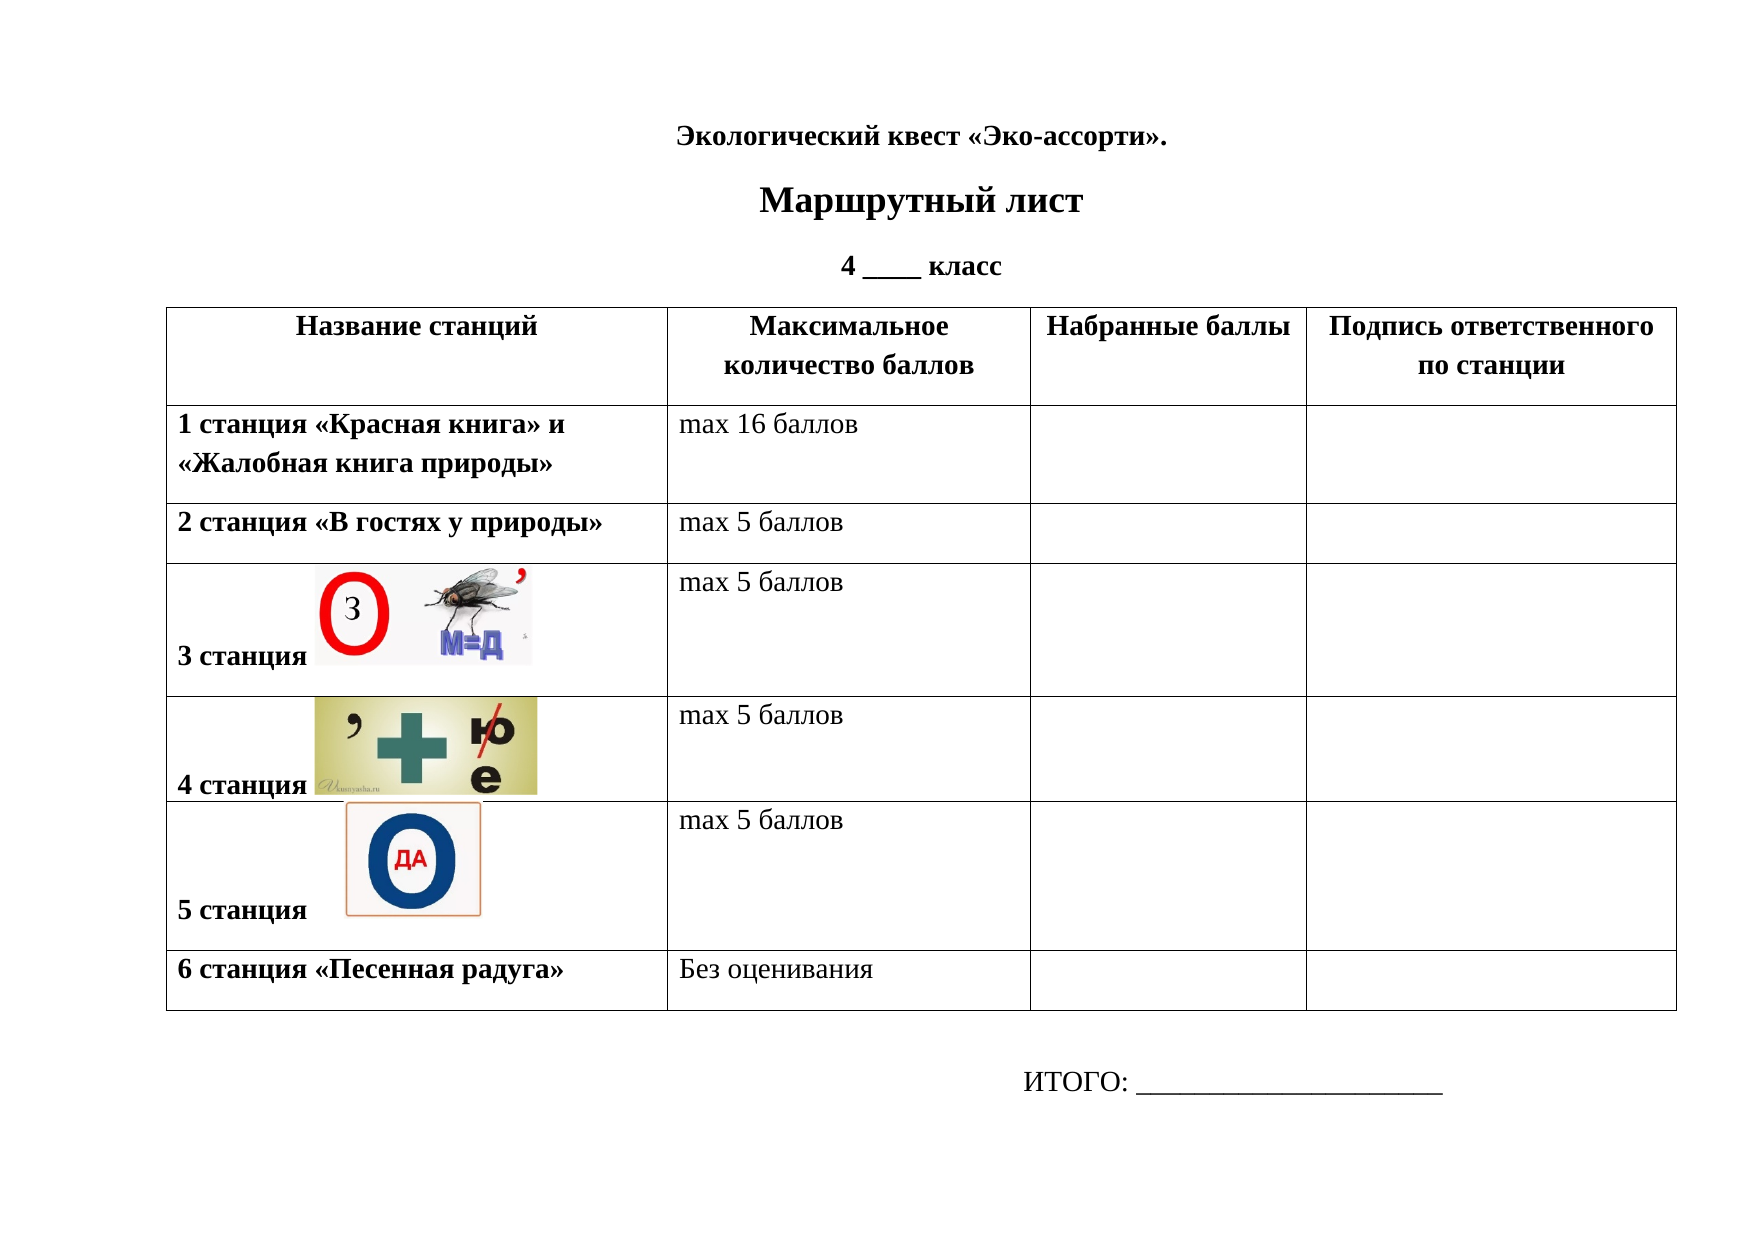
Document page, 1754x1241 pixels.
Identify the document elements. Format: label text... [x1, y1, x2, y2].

table_cell [1031, 564, 1306, 696]
table_cell [1031, 697, 1306, 801]
text Маршрутный лист [177, 177, 1665, 221]
table_header Подпись ответственного по станции [1307, 308, 1676, 405]
table_header Набранные баллы [1031, 308, 1306, 405]
picture [314, 564, 534, 666]
table_cell [1031, 504, 1306, 563]
table_cell max 16 баллов [668, 406, 1030, 503]
table_cell Без оценивания [668, 951, 1030, 1010]
table_cell max 5 баллов [668, 504, 1030, 563]
table_cell [1307, 504, 1676, 563]
table_cell [1307, 951, 1676, 1010]
table_cell 5 станция [167, 802, 667, 950]
table_cell 6 станция «Песенная радуга» [167, 951, 667, 1010]
table_cell max 5 баллов [668, 802, 1030, 950]
picture [343, 801, 483, 919]
table_cell max 5 баллов [668, 564, 1030, 696]
table_cell 1 станция «Красная книга» и «Жалобная книга природы» [167, 406, 667, 503]
table_cell [1307, 802, 1676, 950]
table_cell [1307, 406, 1676, 503]
table_header Максимальное количество баллов [668, 308, 1030, 405]
table_cell [1031, 802, 1306, 950]
table_cell [1307, 564, 1676, 696]
text 4 ____ класс [177, 248, 1665, 281]
table_cell 2 станция «В гостях у природы» [167, 504, 667, 563]
table_cell [1307, 697, 1676, 801]
table_cell [1031, 406, 1306, 503]
text ИТОГО: _____________________ [177, 1064, 1665, 1098]
table_cell max 5 баллов [668, 697, 1030, 801]
text Экологический квест «Эко-ассорти». [177, 118, 1665, 152]
picture [314, 697, 538, 795]
table_cell 4 станция [167, 697, 667, 801]
table_cell 3 станция [167, 564, 667, 696]
table_header Название станций [167, 308, 667, 405]
table_cell [1031, 951, 1306, 1010]
